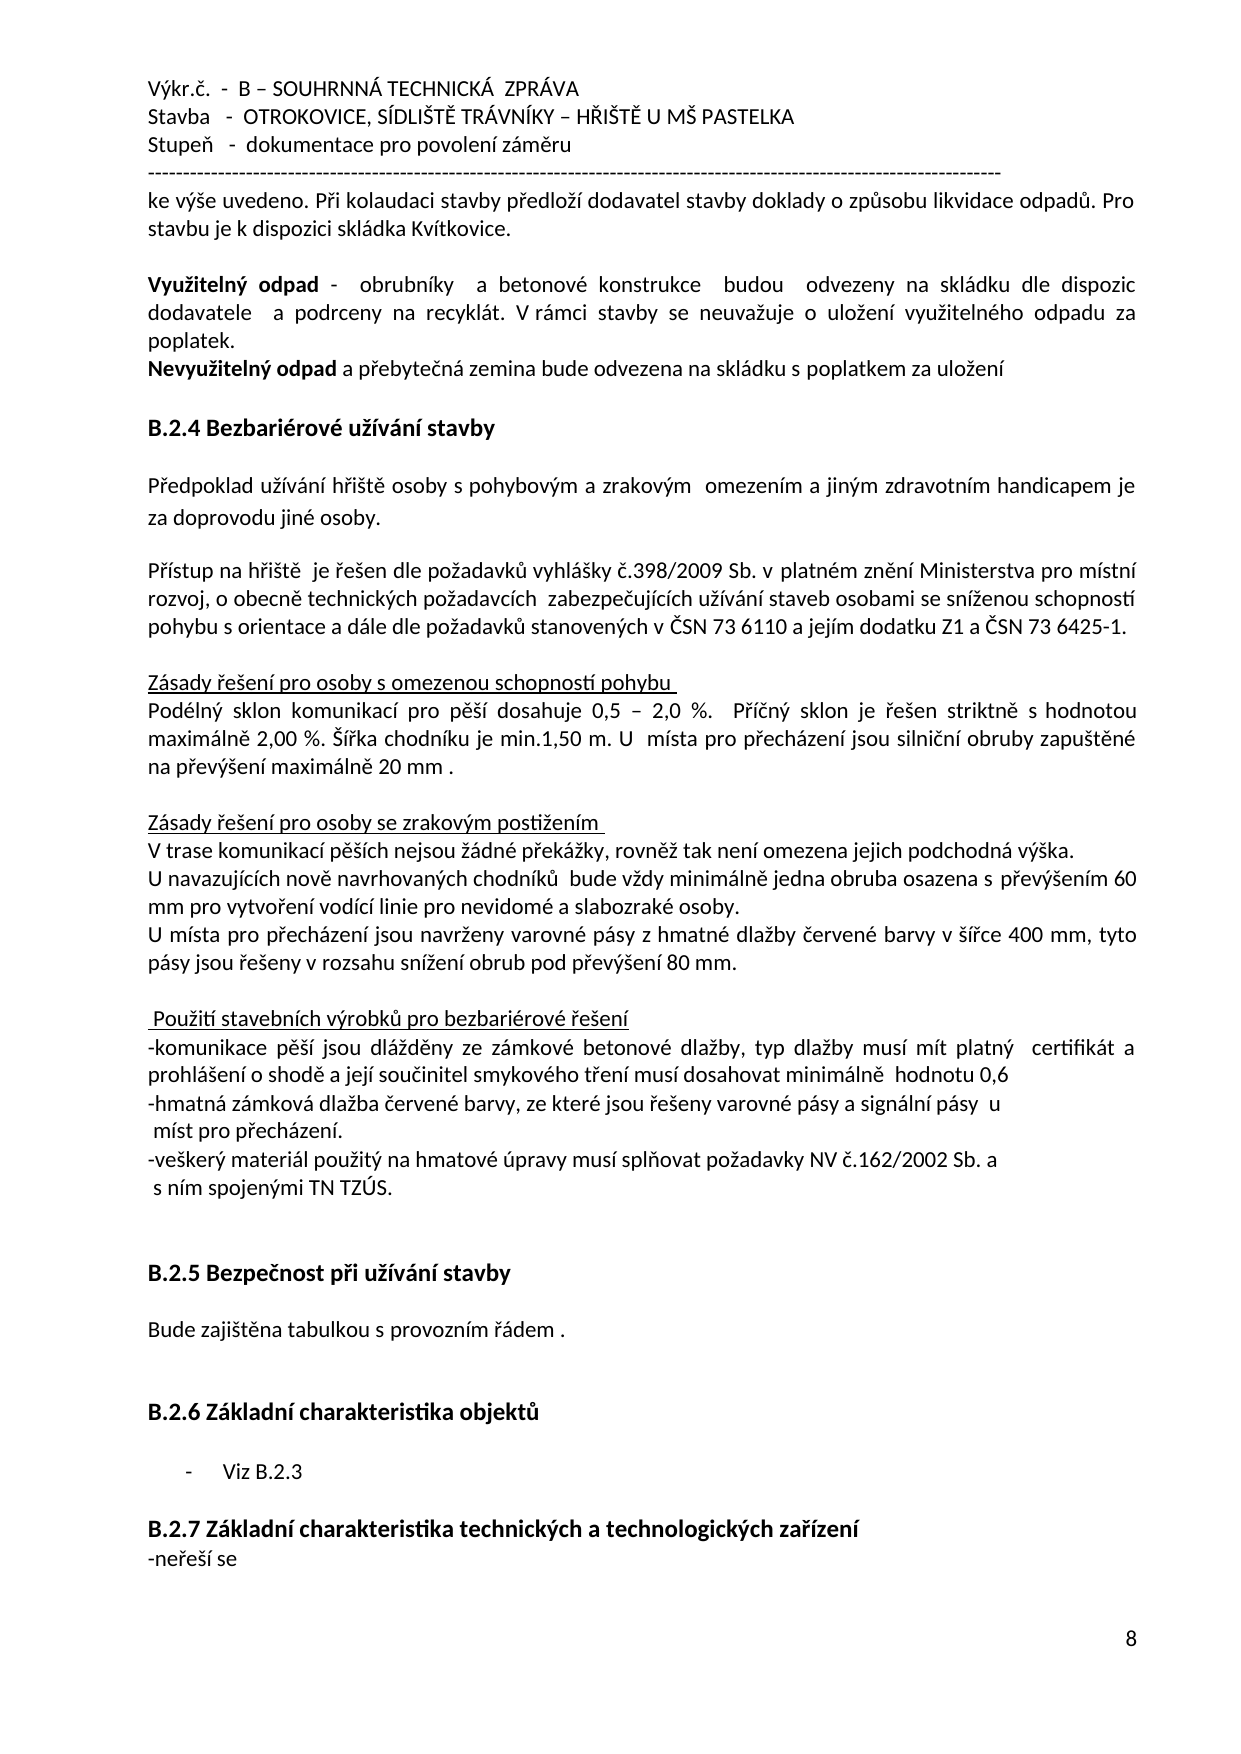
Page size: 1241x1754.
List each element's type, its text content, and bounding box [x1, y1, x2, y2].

text Nevyužitelný odpad a přebytečná zemina bude odvezena na skládku s poplatkem za uložení [148, 354, 1137, 382]
text Bude zajištěna tabulkou s provozním řádem . [148, 1315, 1137, 1343]
text Zásady řešení pro osoby se zrakovým postižením [148, 808, 1137, 836]
text Využitelný odpad - obrubníky a betonové konstrukce budou odvezeny na skládku dle dispozic dodavatele a podrceny na recyklát. V rámci stavby se neuvažuje o uložení využitelného odpadu za poplatek. [148, 270, 1137, 354]
text B.2.5 Bezpečnost při užívání stavby [148, 1257, 1137, 1287]
text U místa pro přecházení jsou navrženy varovné pásy z hmatné dlažby červené barvy v šířce , tyto pásy jsou řešeny v rozsahu snížení obrub pod převýšení 80 mm. [148, 921, 1137, 977]
text -hmatná zámková dlažba červené barvy, ze které jsou řešeny varovné pásy a signální pásy u [148, 1089, 1137, 1117]
text B.2.4 Bezbariérové užívání stavby [148, 412, 1137, 443]
text Zásady řešení pro osoby s omezenou schopností pohybu [148, 668, 1137, 696]
text míst pro přecházení. [148, 1117, 1137, 1145]
text B.2.6 Základní charakteristika objektů [148, 1396, 1137, 1427]
text V trase komunikací pěších nejsou žádné překážky, rovněž tak není omezena jejich podchodná výška. [148, 836, 1137, 864]
text Použití stavebních výrobků pro bezbariérové řešení [148, 1004, 1137, 1033]
text -neřeší se [148, 1544, 1137, 1572]
text B.2.7 Základní charakteristika technických a technologických zařízení [148, 1513, 1137, 1544]
text -komunikace pěší jsou dlážděny ze zámkové betonové dlažby, typ dlažby musí mít platný certifikát a prohlášení o shodě a její součinitel smykového tření musí dosahovat minimálně hodnotu 0,6 [148, 1033, 1137, 1089]
list Viz B.2.3 [185, 1457, 1137, 1485]
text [148, 186, 1137, 242]
text -veškerý materiál použitý na hmatové úpravy musí splňovat požadavky NV č.162/2002 Sb. a [148, 1145, 1137, 1173]
text Předpoklad užívání hřiště osoby s pohybovým a zrakovým omezením a jiným zdravotním handicapem je za doprovodu jiné osoby. [148, 471, 1137, 531]
text Přístup na hřiště je řešen dle požadavků vyhlášky č.398/2009 Sb. v platném znění Ministerstva pro místní rozvoj, o obecně technických požadavcích zabezpečujících užívání staveb osobami se sníženou schopností pohybu s orientace a dále dle požadavků stanovených v ČSN 73 jejím dodatku Z1 a ČSN 73 6425-1. [148, 556, 1137, 640]
text Podélný sklon komunikací pro pěší dosahuje 0,5 – 2,0 %. Příčný sklon je řešen striktně s hodnotou maximálně 2,00 %. Šířka chodníku je min.1,50 m. U místa pro přecházení jsou silniční obruby zapuštěné na převýšení maximálně 20 mm . [148, 696, 1137, 780]
text s ním spojenými TN TZÚS. [148, 1173, 1137, 1201]
text U navazujících nově navrhovaných chodníků bude vždy minimálně jedna obruba osazena s převýšením 60 mm pro vytvoření vodící linie pro nevidomé a slabozraké osoby. [148, 864, 1137, 921]
